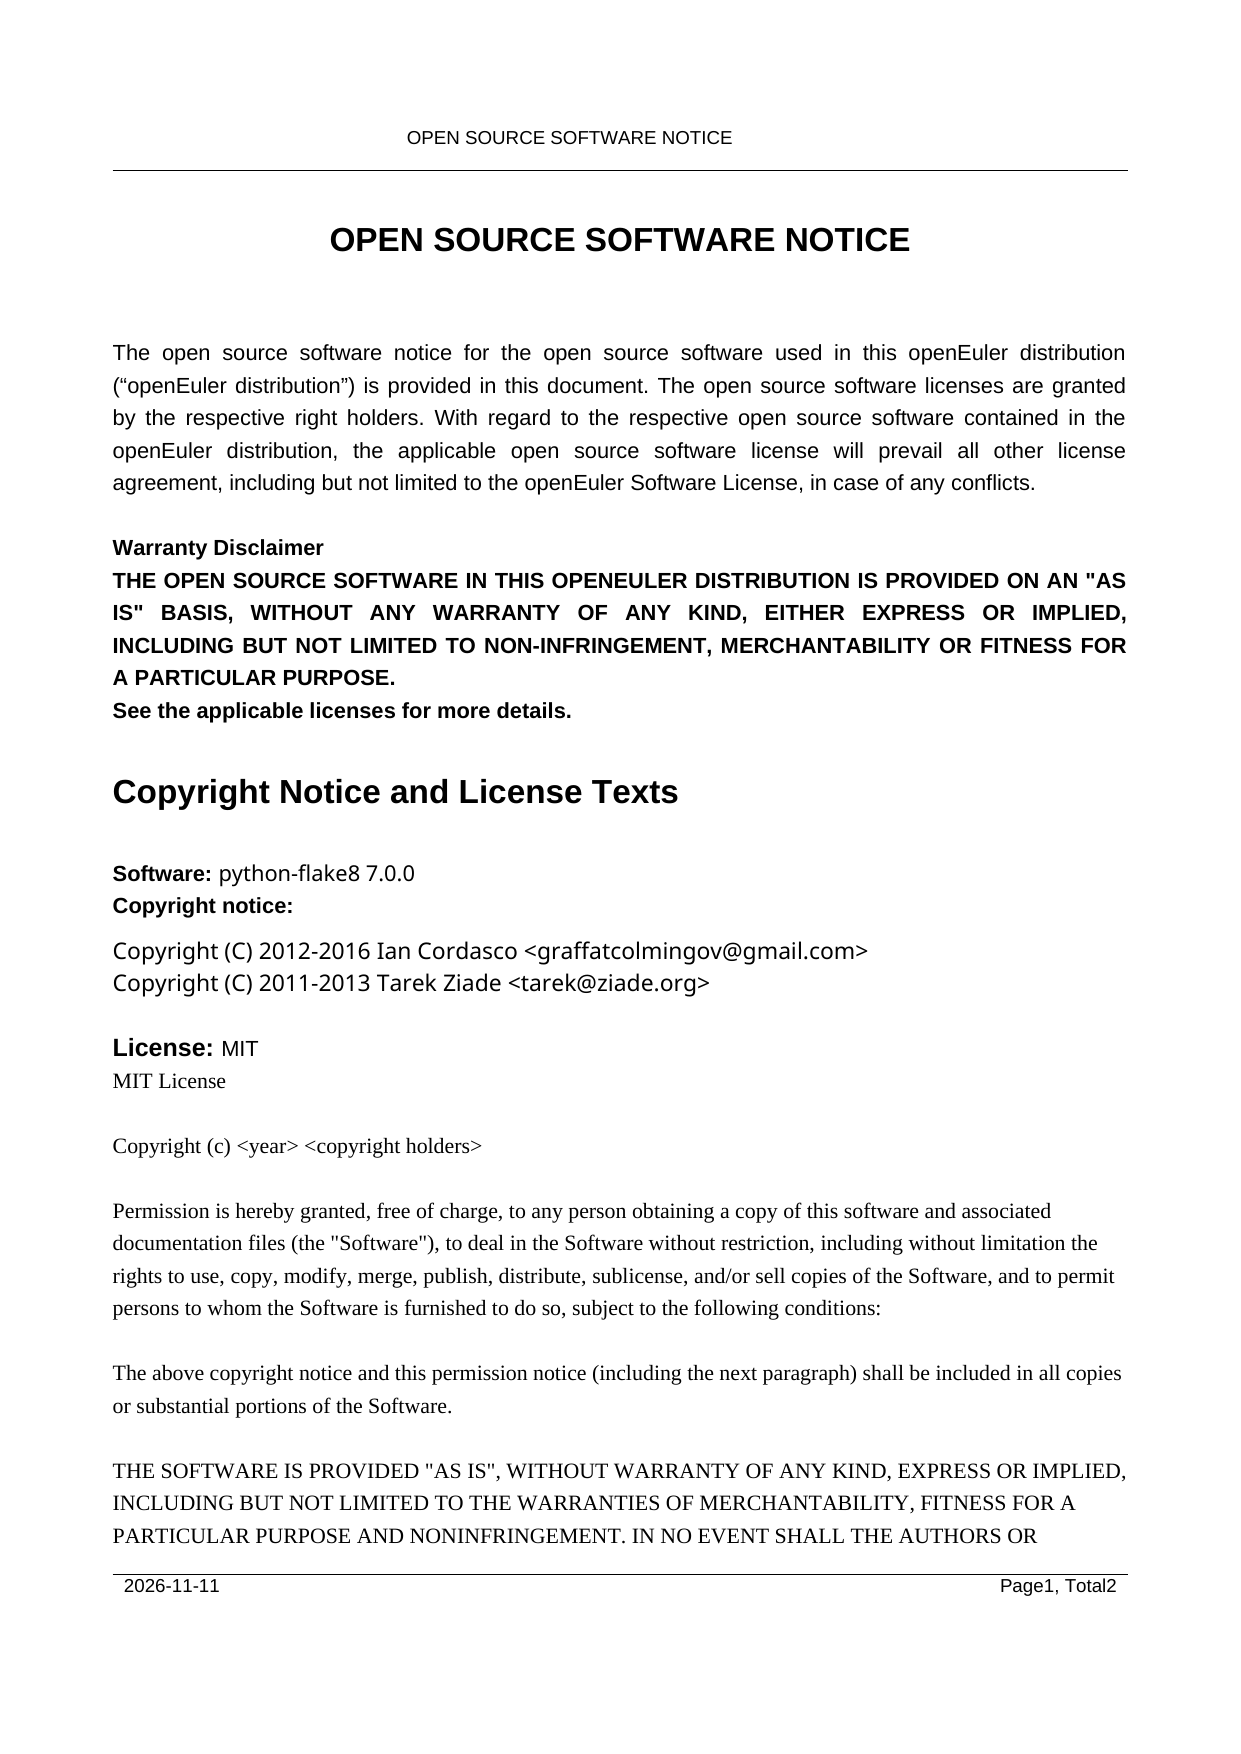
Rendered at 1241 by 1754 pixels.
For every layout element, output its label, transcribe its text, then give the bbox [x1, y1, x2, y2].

text The open source software notice for the open source software used in this openEuler distribution (“openEuler distribution”) is provided in this document. The open source software licenses are granted by the respective right holders. With regard to the respective open source software contained in the openEuler distribution, the applicable open source software license will prevail all other license agreement, including but not limited to the openEuler Software License, in case of any conflicts. [112, 336, 1128, 499]
text Copyright (C) 2012-2016 Ian Cordasco <graffatcolmingov@gmail.com> Copyright (C) 2011-2013 Tarek Ziade <tarek@ziade.org> [112, 934, 1128, 1031]
text OPEN SOURCE SOFTWARE NOTICE [112, 206, 1128, 271]
text Copyright Notice and License Texts [112, 759, 1128, 824]
text License: MIT [112, 1031, 1128, 1064]
text THE OPEN SOURCE SOFTWARE IN THIS OPENEULER DISTRIBUTION IS PROVIDED ON AN "AS IS" BASIS, WITHOUT ANY WARRANTY OF ANY KIND, EITHER EXPRESS OR IMPLIED, INCLUDING BUT NOT LIMITED TO NON-INFRINGEMENT, MERCHANTABILITY OR FITNESS FOR A PARTICULAR PURPOSE. See the applicable licenses for more details. [112, 564, 1128, 726]
text Warranty Disclaimer [112, 531, 1128, 564]
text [112, 1064, 1128, 1551]
title Software: python-flake8 7.0.0 [112, 856, 1128, 889]
text Copyright notice: [112, 889, 1128, 921]
